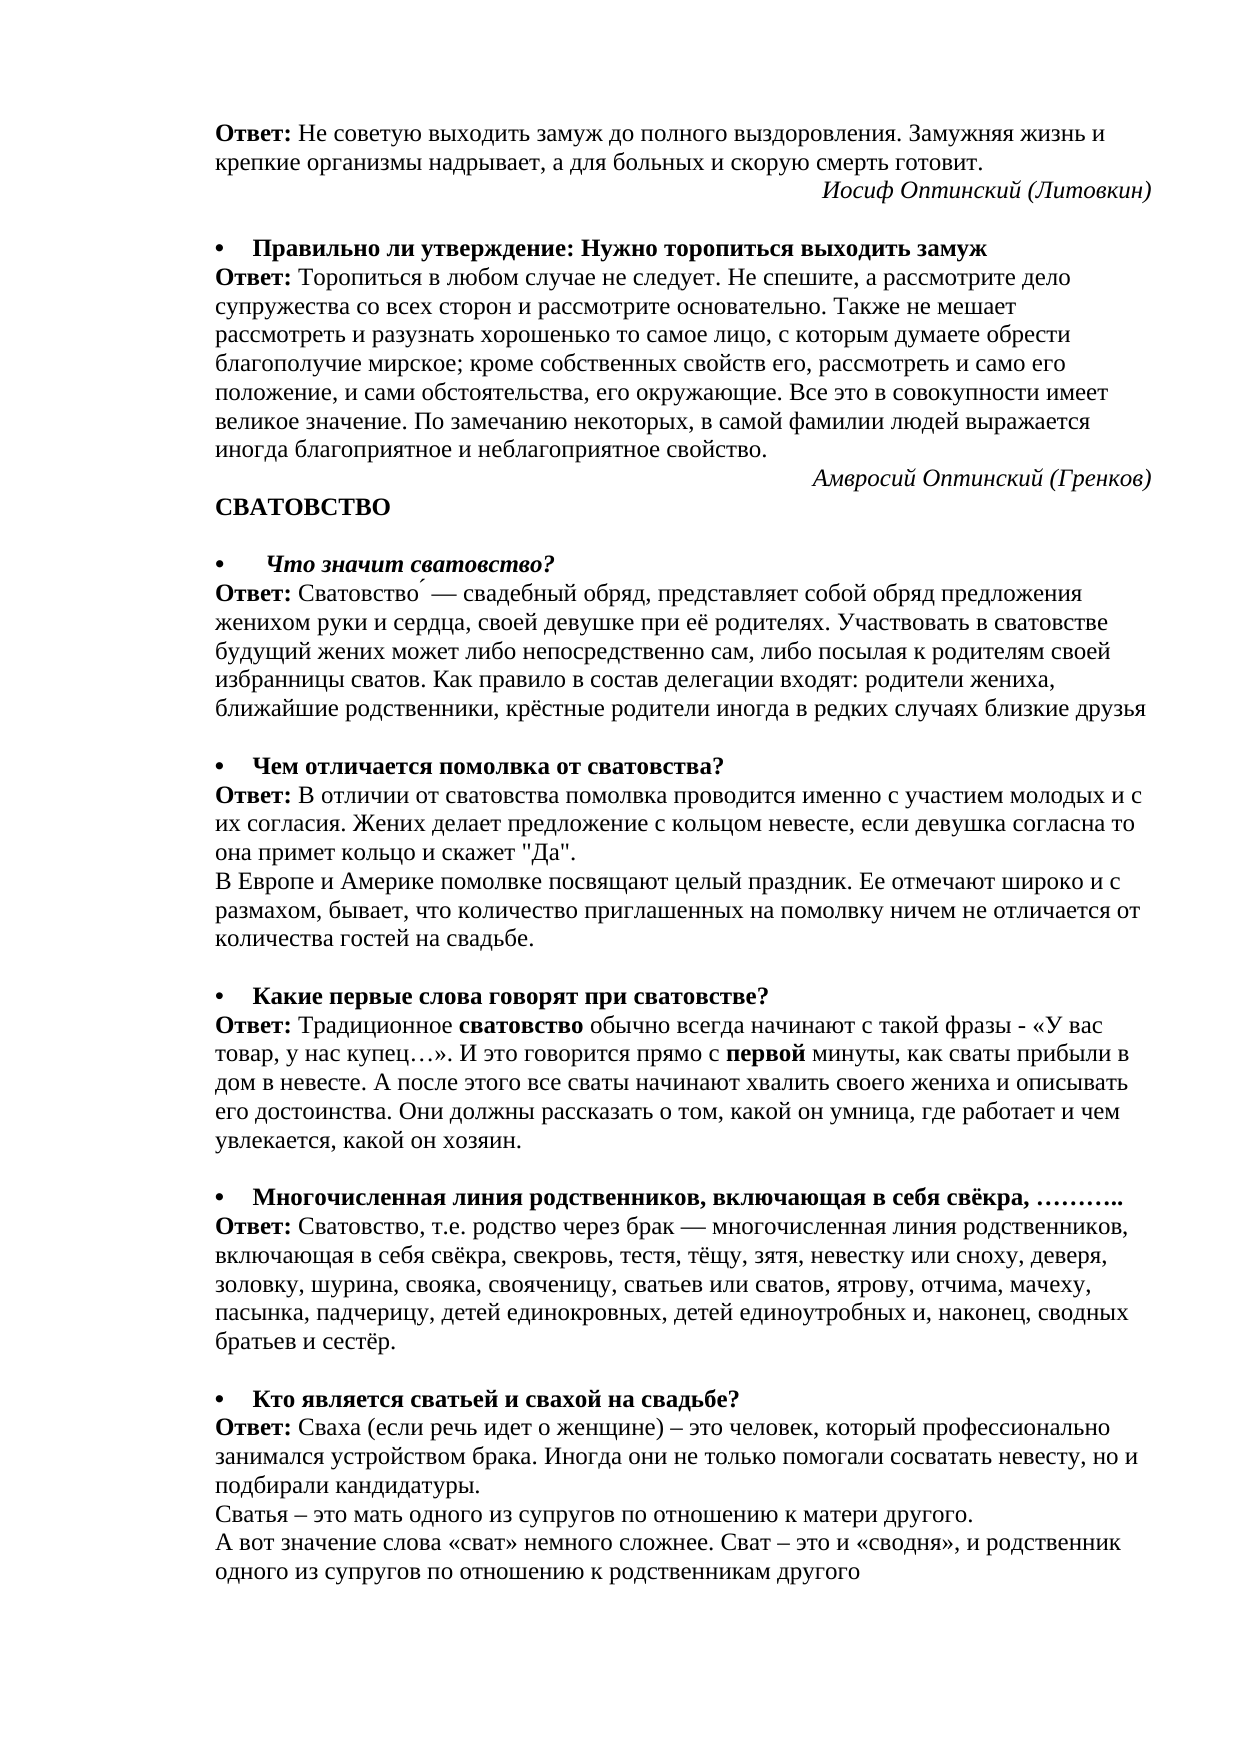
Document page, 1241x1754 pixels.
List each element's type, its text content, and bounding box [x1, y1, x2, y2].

list Кто является сватьей и свахой на свадьбе? [215, 1384, 1152, 1412]
text Иосиф Оптинский (Литовкин) [177, 176, 1152, 204]
text Амвросий Оптинский (Гренков) [215, 463, 1152, 492]
text Ответ: Торопиться в любом случае не следует. Не спешите, а рассмотрите дело супружества со всех сторон и рассмотрите основательно. Также не мешает рассмотреть и разузнать хорошенько то самое лицо, с которым думаете обрести благополучие мирское; кроме собственных свойств его, рассмотреть и само его положение, и сами обстоятельства, его окружающие. Все это в совокупности имеет великое значение. По замечанию некоторых, в самой фамилии людей выражается иногда благоприятное и неблагоприятное свойство. [215, 262, 1152, 463]
list Что значит сватовство? [215, 549, 1152, 578]
text Ответ: Сватовство, т.е. родство через брак — многочисленная линия родственников, включающая в себя свёкра, свекровь, тестя, тёщу, зятя, невестку или сноху, деверя, золовку, шурина, свояка, свояченицу, сватьев или сватов, ятрову, отчима, мачеху, пасынка, падчерицу, детей единокровных, детей единоутробных и, наконец, сводных братьев и сестёр. [215, 1211, 1152, 1355]
text СВАТОВСТВО [215, 492, 1152, 521]
text Ответ: Сваха (если речь идет о женщине) – это человек, который профессионально занимался устройством брака. Иногда они не только помогали сосватать невесту, но и подбирали кандидатуры. [215, 1412, 1152, 1499]
text В Европе и Америке помолвке посвящают целый праздник. Ее отмечают широко и с размахом, бывает, что количество приглашенных на помолвку ничем не отличается от количества гостей на свадьбе. [215, 866, 1152, 952]
text А вот значение слова «сват» немного сложнее. Сват – это и «сводня», и родственник одного из супругов по отношению к родственникам другого [215, 1527, 1152, 1585]
text Ответ: В отличии от сватовства помолвка проводится именно с участием молодых и с их согласия. Жених делает предложение с кольцом невесте, если девушка согласна то она примет кольцо и скажет "Да". [215, 780, 1152, 866]
list Какие первые слова говорят при сватовстве? [215, 981, 1152, 1010]
text Ответ: Сватовство ́ — свадебный обряд, представляет собой обряд предложения женихом руки и сердца, своей девушке при её родителях. Участвовать в сватовстве будущий жених может либо непосредственно сам, либо посылая к родителям своей избранницы сватов. Как правило в состав делегации входят: родители жениха, ближайшие родственники, крёстные родители иногда в редких случаях близкие друзья [215, 578, 1152, 722]
list Многочисленная линия родственников, включающая в себя свёкра, ……….. [215, 1182, 1152, 1211]
list Правильно ли утверждение: Нужно торопиться выходить замуж [215, 233, 1152, 262]
text Сватья – это мать одного из супругов по отношению к матери другого. [215, 1499, 1152, 1527]
list Чем отличается помолвка от сватовства? [215, 751, 1152, 780]
text Ответ: Не советую выходить замуж до полного выздоровления. Замужняя жизнь и крепкие организмы надрывает, а для больных и скорую смерть готовит. [215, 118, 1152, 176]
text Ответ: Традиционное сватовство обычно всегда начинают с такой фразы - «У вас товар, у нас купец…». И это говорится прямо с первой минуты, как сваты прибыли в дом в невесте. А после этого все сваты начинают хвалить своего жениха и описывать его достоинства. Они должны рассказать о том, какой он умница, где работает и чем увлекается, какой он хозяин. [215, 1010, 1152, 1153]
